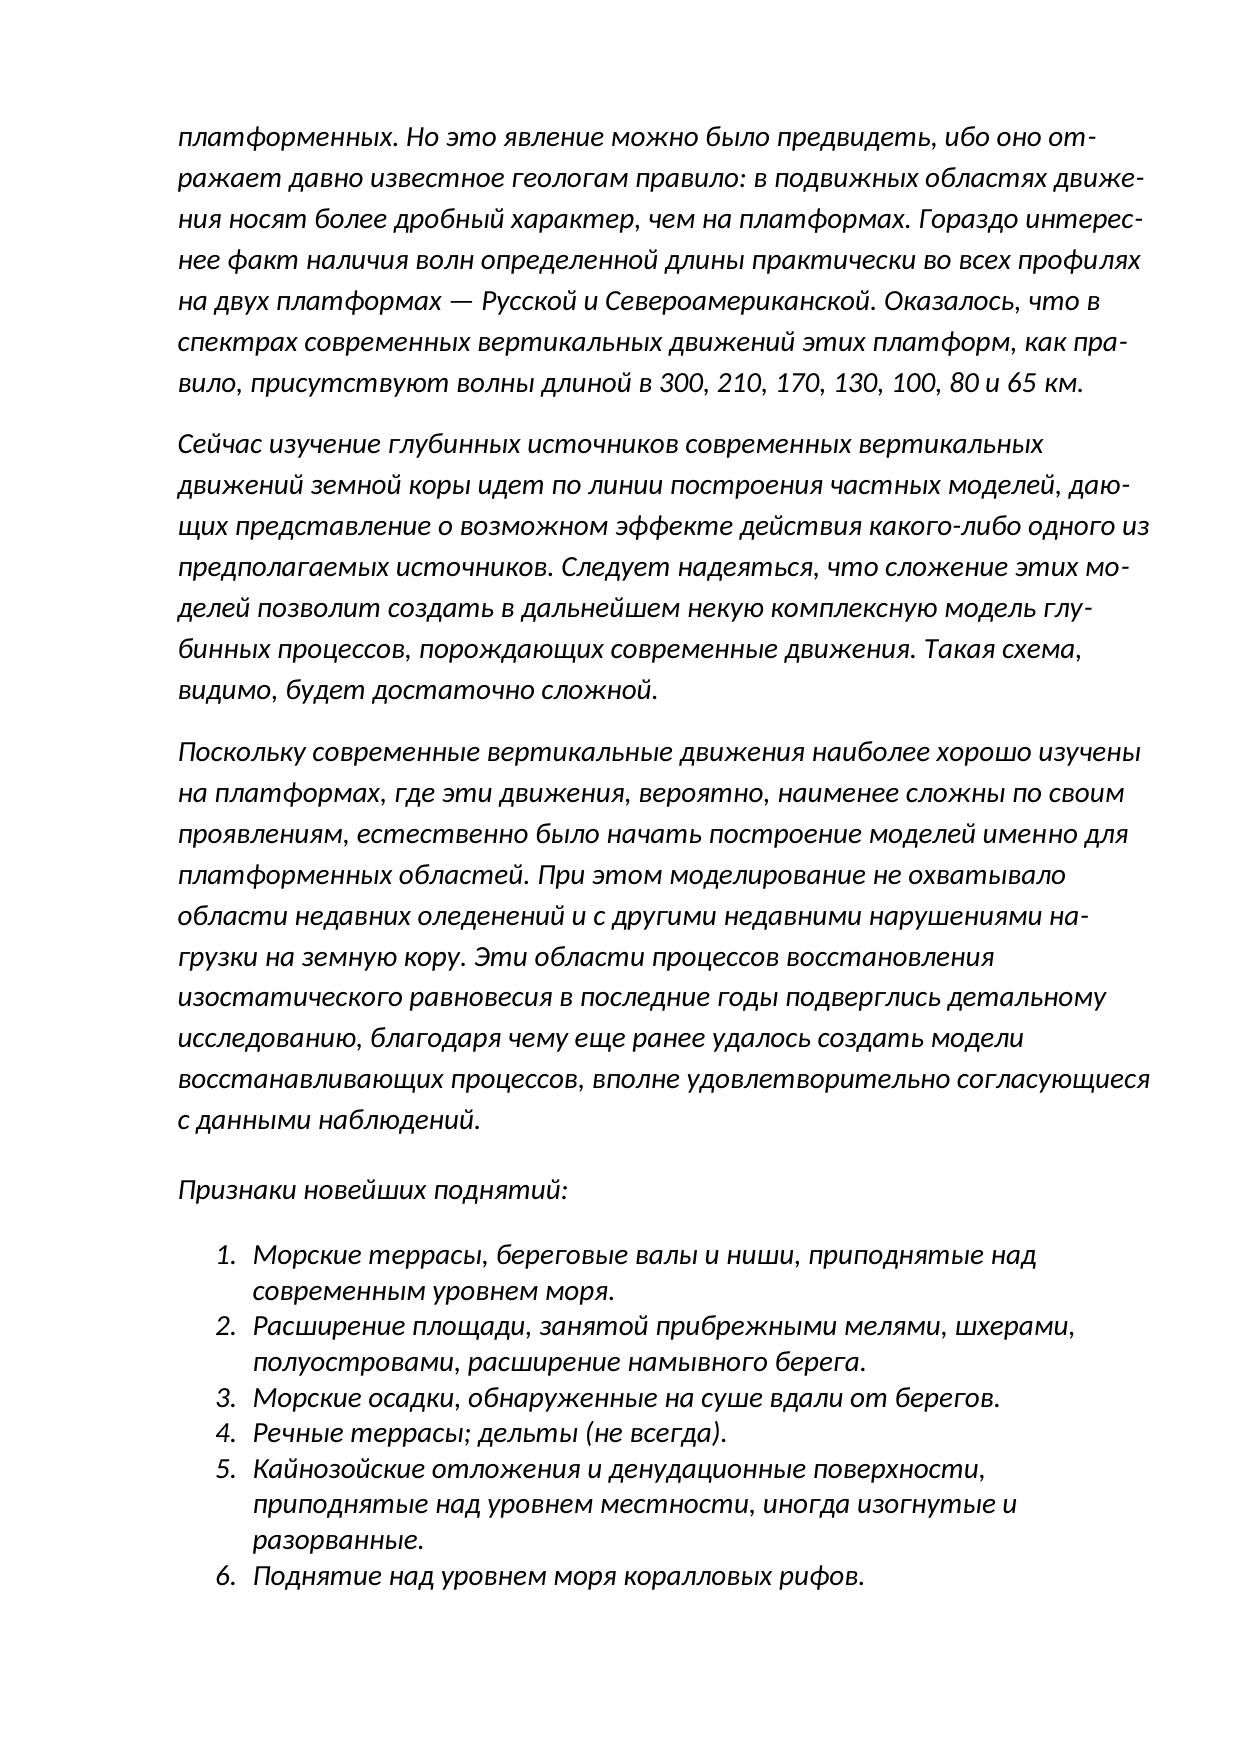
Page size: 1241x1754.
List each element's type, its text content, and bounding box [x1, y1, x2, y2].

list Поднятие над уровнем моря коралловых рифов. [215, 1557, 1152, 1592]
list Морские террасы, береговые валы и ниши, приподнятые над современным уровнем моря. [215, 1236, 1152, 1307]
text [177, 118, 1152, 399]
text Сейчас изучение глубинных источников современных вертикальных движений земной коры идет по линии построения частных моделей, дающих представление о возможном эффекте действия какого-либо одного из предполагаемых источников. Следует надеяться, что сложение этих моделей позволит создать в дальнейшем некую комплексную модель глубинных процессов, порождающих современные движения. Такая схема, видимо, будет достаточно сложной. [177, 426, 1152, 707]
text Поскольку современные вертикальные движения наиболее хорошо изучены на платформах, где эти движения, вероятно, наименее сложны по своим проявлениям, естественно было начать построение моделей именно для платформенных областей. При этом моделирование не охватывало области недавних оледенений и с другими недавними нарушениями нагрузки на земную кору. Эти области процессов восстановления изостатического равновесия в последние годы подверглись детальному исследованию, благодаря чему еще ранее удалось создать модели восстанавливающих процессов, вполне удовлетворительно согласующиеся с данными наблюдений. [177, 733, 1152, 1137]
list Кайнозойские отложения и денудационные поверхности, приподнятые над уровнем местности, иногда изогнутые и разорванные. [215, 1450, 1152, 1557]
text Признаки новейших поднятий: [177, 1171, 1152, 1207]
list Речные террасы; дельты (не всегда). [215, 1414, 1152, 1450]
list Расширение площади, занятой прибрежными мелями, шхерами, полуостровами, расширение намывного берега. [215, 1307, 1152, 1379]
list Морские осадки, обнаруженные на суше вдали от берегов. [215, 1379, 1152, 1414]
